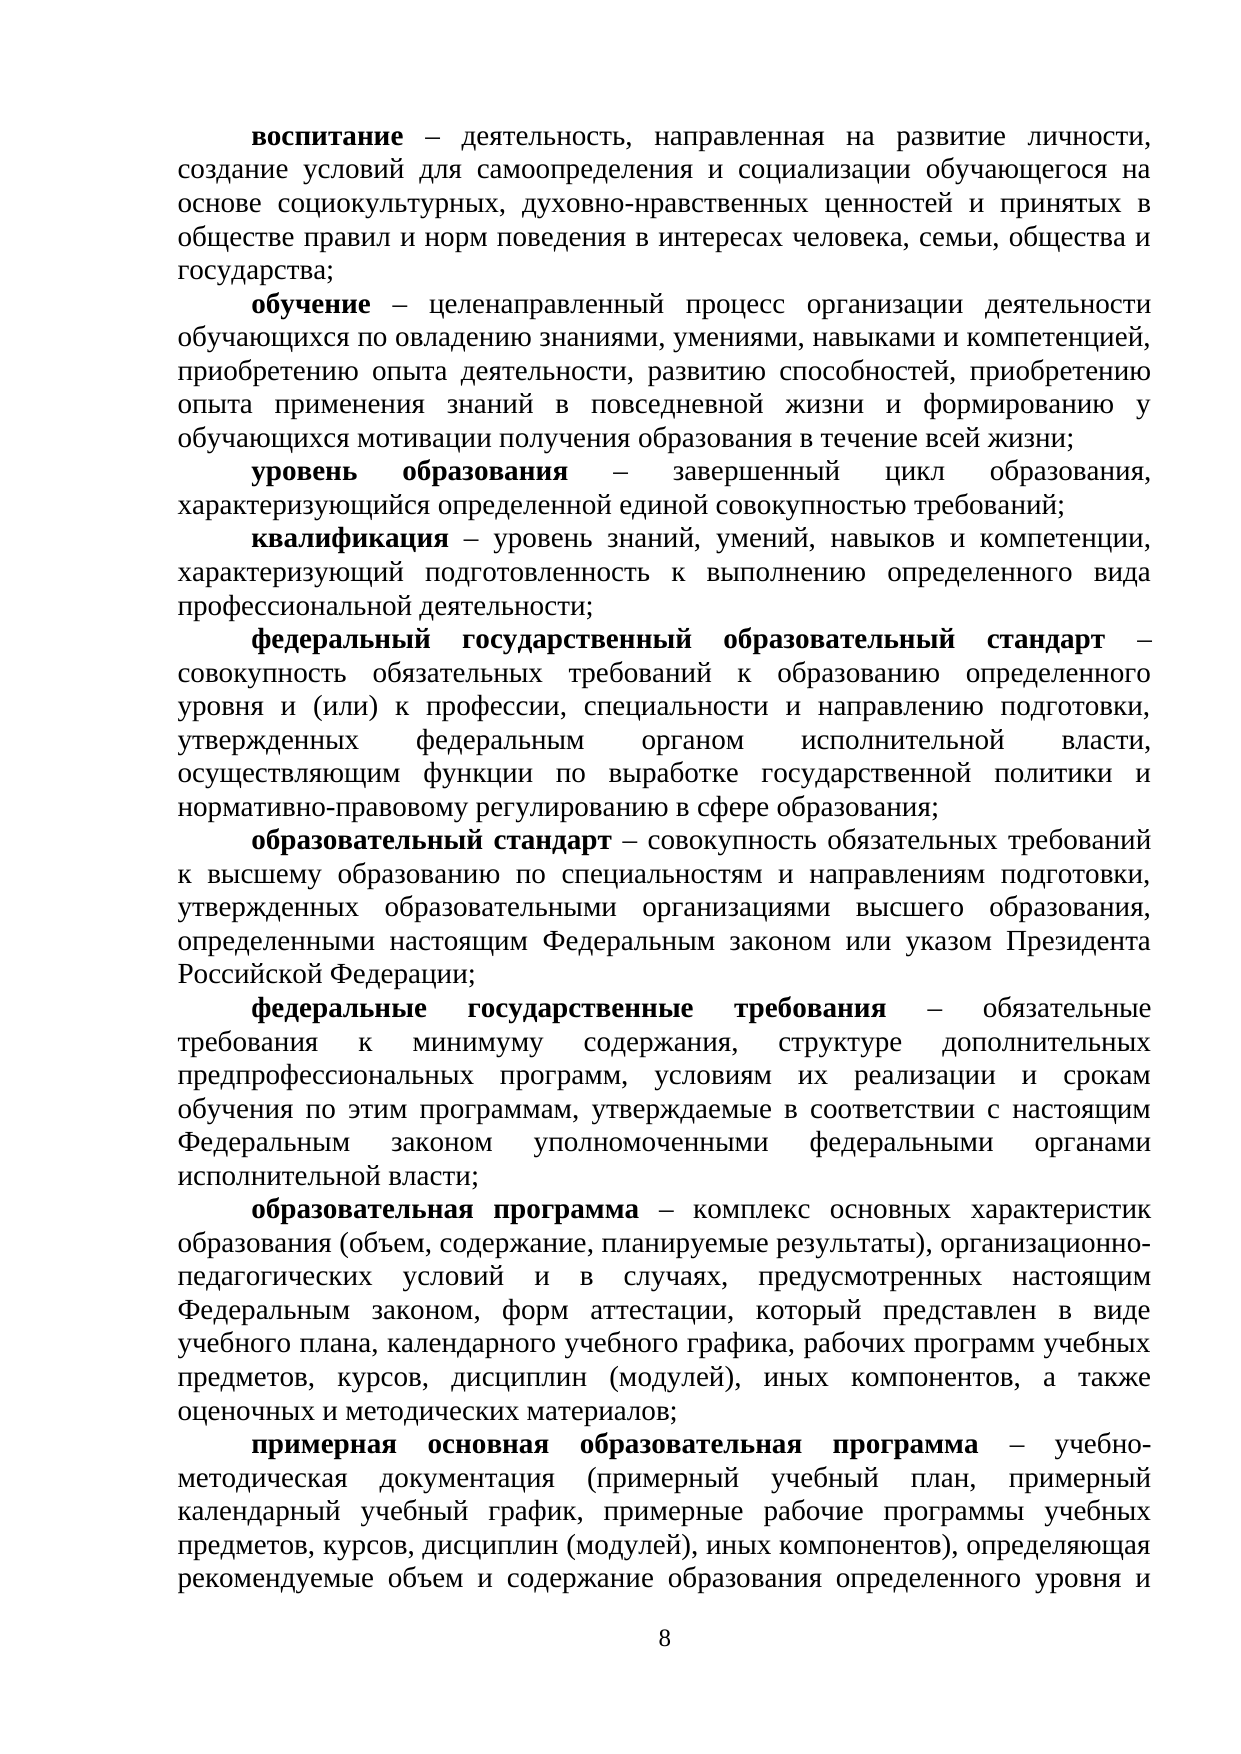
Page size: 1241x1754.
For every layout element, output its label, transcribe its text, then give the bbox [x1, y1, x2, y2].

text образовательная программа – комплекс основных характеристик образования (объем, содержание, планируемые результаты), организационно-педагогических условий и в случаях, предусмотренных настоящим Федеральным законом, форм аттестации, который представлен в виде учебного плана, календарного учебного графика, рабочих программ учебных предметов, курсов, дисциплин (модулей), иных компонентов, а также оценочных и методических материалов; [177, 1191, 1152, 1426]
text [177, 1426, 1152, 1594]
text воспитание – деятельность, направленная на развитие личности, создание условий для самоопределения и социализации обучающегося на основе социокультурных, духовно-нравственных ценностей и принятых в обществе правил и норм поведения в интересах человека, семьи, общества и государства; [177, 118, 1152, 286]
text образовательный стандарт – совокупность обязательных требований к высшему образованию по специальностям и направлениям подготовки, утвержденных образовательными организациями высшего образования, определенными настоящим Федеральным законом или указом Президента Российской Федерации; [177, 822, 1152, 990]
text уровень образования – завершенный цикл образования, характеризующийся определенной единой совокупностью требований; [177, 453, 1152, 521]
text федеральные государственные требования – обязательные требования к минимуму содержания, структуре дополнительных предпрофессиональных программ, условиям их реализации и срокам обучения по этим программам, утверждаемые в соответствии с настоящим Федеральным законом уполномоченными федеральными органами исполнительной власти; [177, 990, 1152, 1191]
text квалификация – уровень знаний, умений, навыков и компетенции, характеризующий подготовленность к выполнению определенного вида профессиональной деятельности; [177, 521, 1152, 621]
text федеральный государственный образовательный стандарт – совокупность обязательных требований к образованию определенного уровня и (или) к профессии, специальности и направлению подготовки, утвержденных федеральным органом исполнительной власти, осуществляющим функции по выработке государственной политики и нормативно-правовому регулированию в сфере образования; [177, 621, 1152, 822]
text обучение – целенаправленный процесс организации деятельности обучающихся по овладению знаниями, умениями, навыками и компетенцией, приобретению опыта деятельности, развитию способностей, приобретению опыта применения знаний в повседневной жизни и формированию у обучающихся мотивации получения образования в течение всей жизни; [177, 286, 1152, 453]
